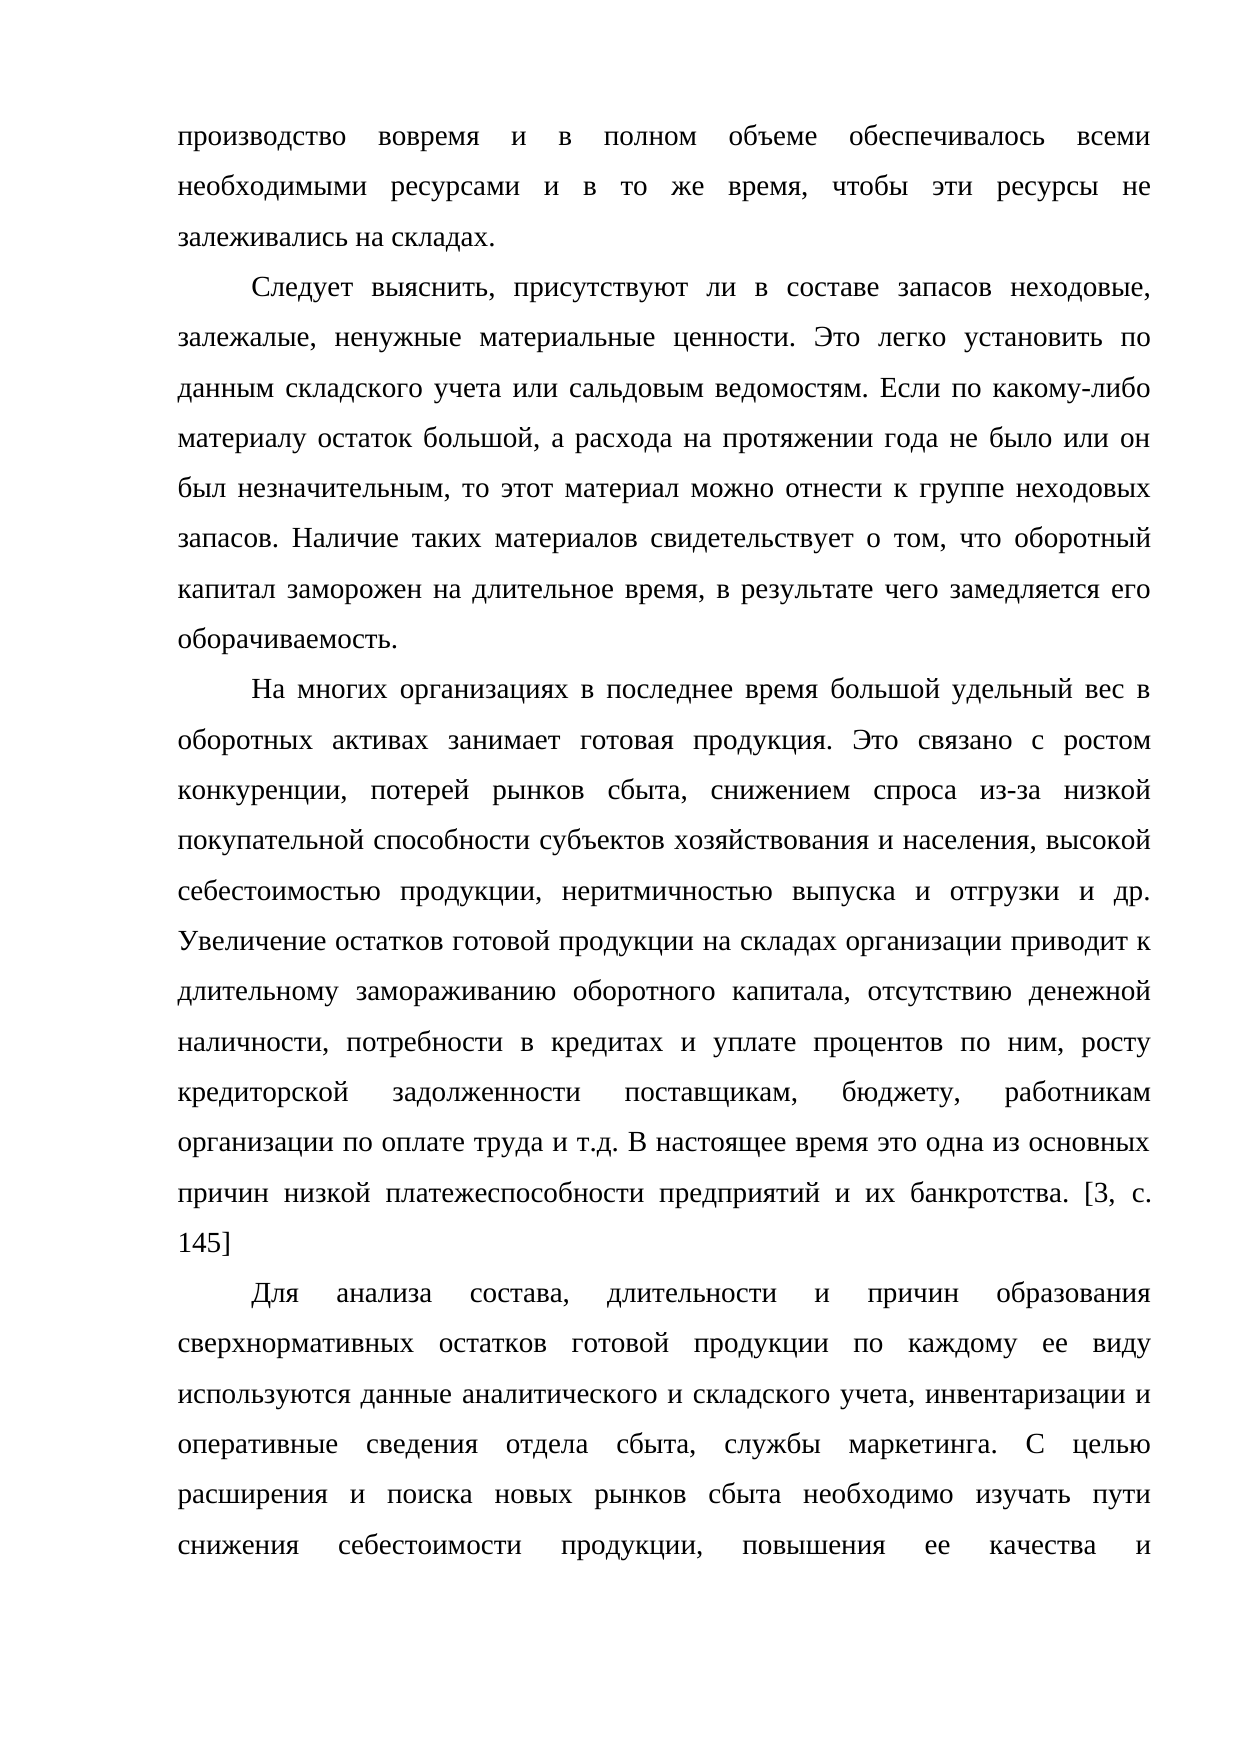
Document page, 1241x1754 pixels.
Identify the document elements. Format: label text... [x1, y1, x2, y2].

text Следует выяснить, присутствуют ли в составе запасов неходовые, залежалые, ненужные материальные ценности. Это легко установить по данным складского учета или сальдовым ведомостям. Если по какому-либо материалу остаток большой, а расхода на протяжении года не было или он был незначительным, то этот материал можно отнести к группе неходовых запасов. Наличие таких материалов свидетельствует о том, что оборотный капитал заморожен на длительное время, в результате чего замедляется его оборачиваемость. [177, 269, 1152, 655]
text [177, 118, 1152, 252]
text На многих организациях в последнее время большой удельный вес в оборотных активах занимает готовая продукция. Это связано с ростом конкуренции, потерей рынков сбыта, снижением спроса из-за низкой покупательной способности субъектов хозяйствования и населения, высокой себестоимостью продукции, неритмичностью выпуска и отгрузки и др. Увеличение остатков готовой продукции на складах организации приводит к длительному замораживанию оборотного капитала, отсутствию денежной наличности, потребности в кредитах и уплате процентов по ним, росту кредиторской задолженности поставщикам, бюджету, работникам организации по оплате труда и т.д. В настоящее время это одна из основных причин низкой платежеспособности предприятий и их банкротства. [3, c. 145] [177, 672, 1152, 1258]
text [177, 1275, 1152, 1560]
